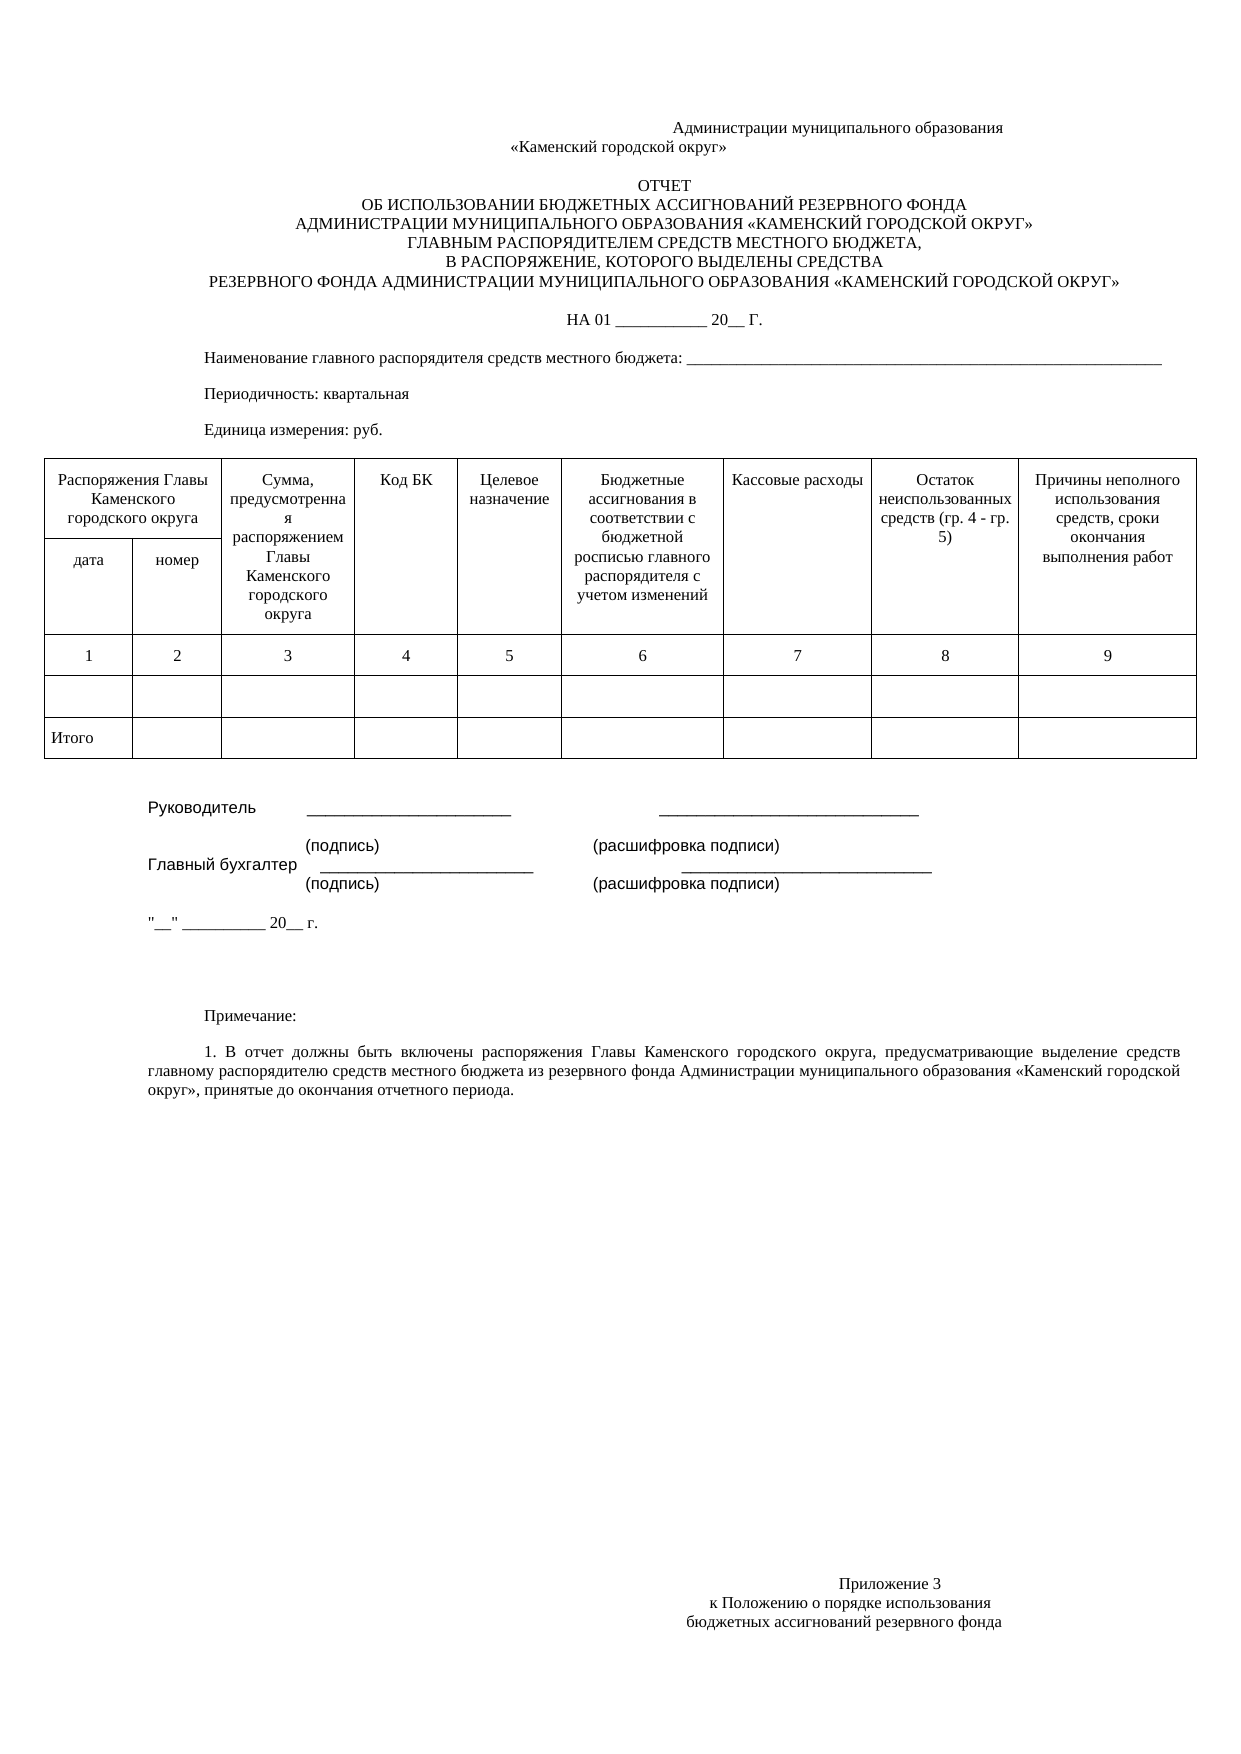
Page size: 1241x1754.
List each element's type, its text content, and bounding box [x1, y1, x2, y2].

text бюджетных ассигнований резервного фонда [59, 1612, 1240, 1631]
text В РАСПОРЯЖЕНИЕ, КОТОРОГО ВЫДЕЛЕНЫ СРЕДСТВА [148, 252, 1181, 271]
text (подпись) (расшифровка подписи) [148, 874, 1181, 893]
table_cell [872, 676, 1018, 717]
table_cell номер [133, 539, 221, 634]
text ОТЧЕТ [148, 176, 1181, 195]
text Приложение 3 [148, 1574, 1240, 1593]
table_cell [355, 718, 457, 758]
table_cell [222, 676, 354, 717]
table_header Распоряжения Главы Каменского городского округа [45, 459, 221, 538]
table_header Остаток неиспользованных средств (гр. 4 - гр. 5) [872, 459, 1018, 634]
text «Каменский городской округ» [148, 137, 1240, 156]
text ГЛАВНЫМ РАСПОРЯДИТЕЛЕМ СРЕДСТВ МЕСТНОГО БЮДЖЕТА, [148, 233, 1181, 252]
table_cell 3 [222, 635, 354, 675]
table_cell дата [45, 539, 132, 634]
table_cell [562, 676, 723, 717]
table_cell Итого [45, 718, 132, 758]
table_cell [222, 718, 354, 758]
text Периодичность: квартальная [148, 384, 1181, 403]
text (подпись) (расшифровка подписи) [148, 836, 1181, 855]
text Наименование главного распорядителя средств местного бюджета: _________________________________________________________ [148, 348, 1181, 367]
text АДМИНИСТРАЦИИ МУНИЦИПАЛЬНОГО ОБРАЗОВАНИЯ «КАМЕНСКИЙ ГОРОДСКОЙ ОКРУГ» [148, 214, 1181, 233]
text Администрации муниципального образования [148, 118, 1240, 137]
table_cell 8 [872, 635, 1018, 675]
table_cell 5 [458, 635, 561, 675]
table_cell [724, 718, 871, 758]
text НА 01 ___________ 20__ Г. [148, 310, 1181, 329]
table_cell 7 [724, 635, 871, 675]
text к Положению о порядке использования [148, 1593, 1240, 1612]
table_header Кассовые расходы [724, 459, 871, 634]
table_cell 2 [133, 635, 221, 675]
table_cell [133, 676, 221, 717]
table_cell [355, 676, 457, 717]
table_cell [458, 718, 561, 758]
table_cell 4 [355, 635, 457, 675]
table_cell [133, 718, 221, 758]
table_header Бюджетные ассигнования в соответствии с бюджетной росписью главного распорядителя с учетом изменений [562, 459, 723, 634]
table_cell 9 [1019, 635, 1196, 675]
table_cell [458, 676, 561, 717]
table_header Код БК [355, 459, 457, 634]
table_header Сумма, предусмотренная распоряжением Главы Каменского городского округа [222, 459, 354, 634]
table_cell [1019, 676, 1196, 717]
table_cell [45, 676, 132, 717]
text Руководитель ______________________ ____________________________ [148, 797, 1181, 817]
table_cell [562, 718, 723, 758]
table_cell [872, 718, 1018, 758]
text "__" __________ 20__ г. [148, 912, 1181, 932]
text Примечание: [148, 1006, 1181, 1025]
text ОБ ИСПОЛЬЗОВАНИИ БЮДЖЕТНЫХ АССИГНОВАНИЙ РЕЗЕРВНОГО ФОНДА [148, 195, 1181, 214]
text Единица измерения: руб. [148, 420, 1181, 439]
text Главный бухгалтер _______________________ ___________________________ [148, 855, 1181, 874]
table_cell 6 [562, 635, 723, 675]
table_header Целевое назначение [458, 459, 561, 634]
table_header Причины неполного использования средств, сроки окончания выполнения работ [1019, 459, 1196, 634]
table_cell 1 [45, 635, 132, 675]
text 1. В отчет должны быть включены распоряжения Главы Каменского городского округа, предусматривающие выделение средств главному распорядителю средств местного бюджета из резервного фонда Администрации муниципального образования «Каменский городской округ», принятые до окончания отчетного периода. [148, 1042, 1181, 1099]
table_cell [1019, 718, 1196, 758]
table_cell [724, 676, 871, 717]
text РЕЗЕРВНОГО ФОНДА АДМИНИСТРАЦИИ МУНИЦИПАЛЬНОГО ОБРАЗОВАНИЯ «КАМЕНСКИЙ ГОРОДСКОЙ ОКРУГ» [148, 271, 1181, 291]
